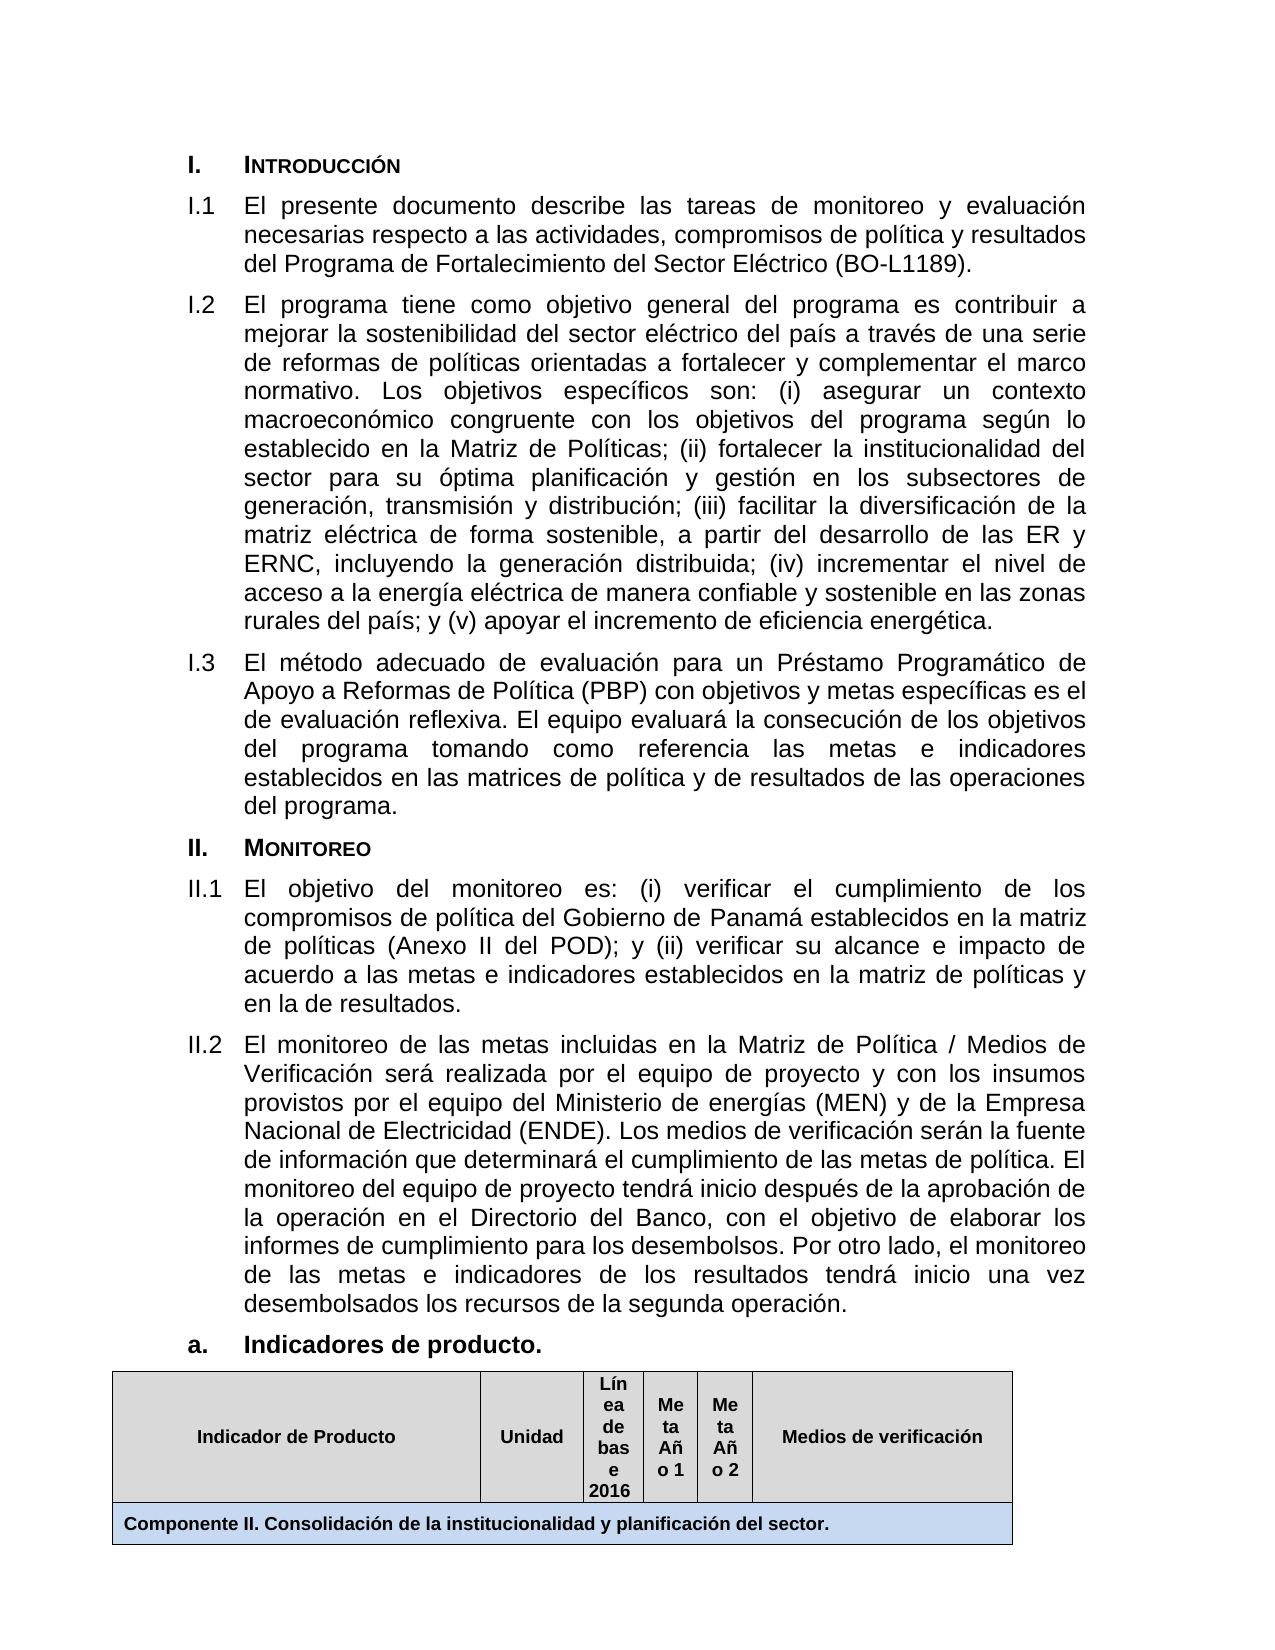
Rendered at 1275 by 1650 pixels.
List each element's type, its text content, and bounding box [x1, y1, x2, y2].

list El programa tiene como objetivo general del programa es contribuir a mejorar la sostenibilidad del sector eléctrico del país a través de una serie de reformas de políticas orientadas a fortalecer y complementar el marco normativo. Los objetivos específicos son: (i) asegurar un contexto macroeconómico congruente con los objetivos del programa según lo establecido en la Matriz de Políticas; (ii) fortalecer la institucionalidad del sector para su óptima planificación y gestión en los subsectores de generación, transmisión y distribución; (iii) facilitar la diversificación de la matriz eléctrica de forma sostenible, a partir del desarrollo de las ER y ERNC, incluyendo la generación distribuida; (iv) incrementar el nivel de acceso a la energía eléctrica de manera confiable y sostenible en las zonas rurales del país; y (v) apoyar el incremento de eficiencia energética. [187, 290, 1087, 635]
list Introducción [187, 150, 1087, 179]
table_header Línea de base 2016 [584, 1372, 643, 1502]
table_header Medios de verificación [753, 1372, 1012, 1502]
table_header Indicador de Producto [113, 1372, 480, 1502]
list El monitoreo de las metas incluidas en la Matriz de Política / Medios de Verificación será realizada por el equipo de proyecto y con los insumos provistos por el equipo del Ministerio de energías (MEN) y de la Empresa Nacional de Electricidad (ENDE). Los medios de verificación serán la fuente de información que determinará el cumplimiento de las metas de política. El monitoreo del equipo de proyecto tendrá inicio después de la aprobación de la operación en el Directorio del Banco, con el objetivo de elaborar los informes de cumplimiento para los desembolsos. Por otro lado, el monitoreo de las metas e indicadores de los resultados tendrá inicio una vez desembolsados los recursos de la segunda operación. [187, 1030, 1087, 1317]
list El objetivo del monitoreo es: (i) verificar el cumplimiento de los compromisos de política del Gobierno de Panamá establecidos en la matriz de políticas (Anexo II del POD); y (ii) verificar su alcance e impacto de acuerdo a las metas e indicadores establecidos en la matriz de políticas y en la de resultados. [187, 874, 1087, 1017]
table_cell Componente II. Consolidación de la institucionalidad y planificación del sector. [113, 1503, 1012, 1544]
list Monitoreo [187, 832, 1087, 861]
list El presente documento describe las tareas de monitoreo y evaluación necesarias respecto a las actividades, compromisos de política y resultados del Programa de Fortalecimiento del Sector Eléctrico (BO-L1189). [187, 191, 1087, 277]
table_header Unidad [481, 1372, 583, 1502]
list El método adecuado de evaluación para un Préstamo Programático de Apoyo a Reformas de Política (PBP) con objetivos y metas específicas es el de evaluación reflexiva. El equipo evaluará la consecución de los objetivos del programa tomando como referencia las metas e indicadores establecidos en las matrices de política y de resultados de las operaciones del programa. [187, 647, 1087, 820]
table_header Meta Año 2 [698, 1372, 752, 1502]
list Indicadores de producto. [187, 1330, 1087, 1359]
table_header Meta Año 1 [644, 1372, 697, 1502]
